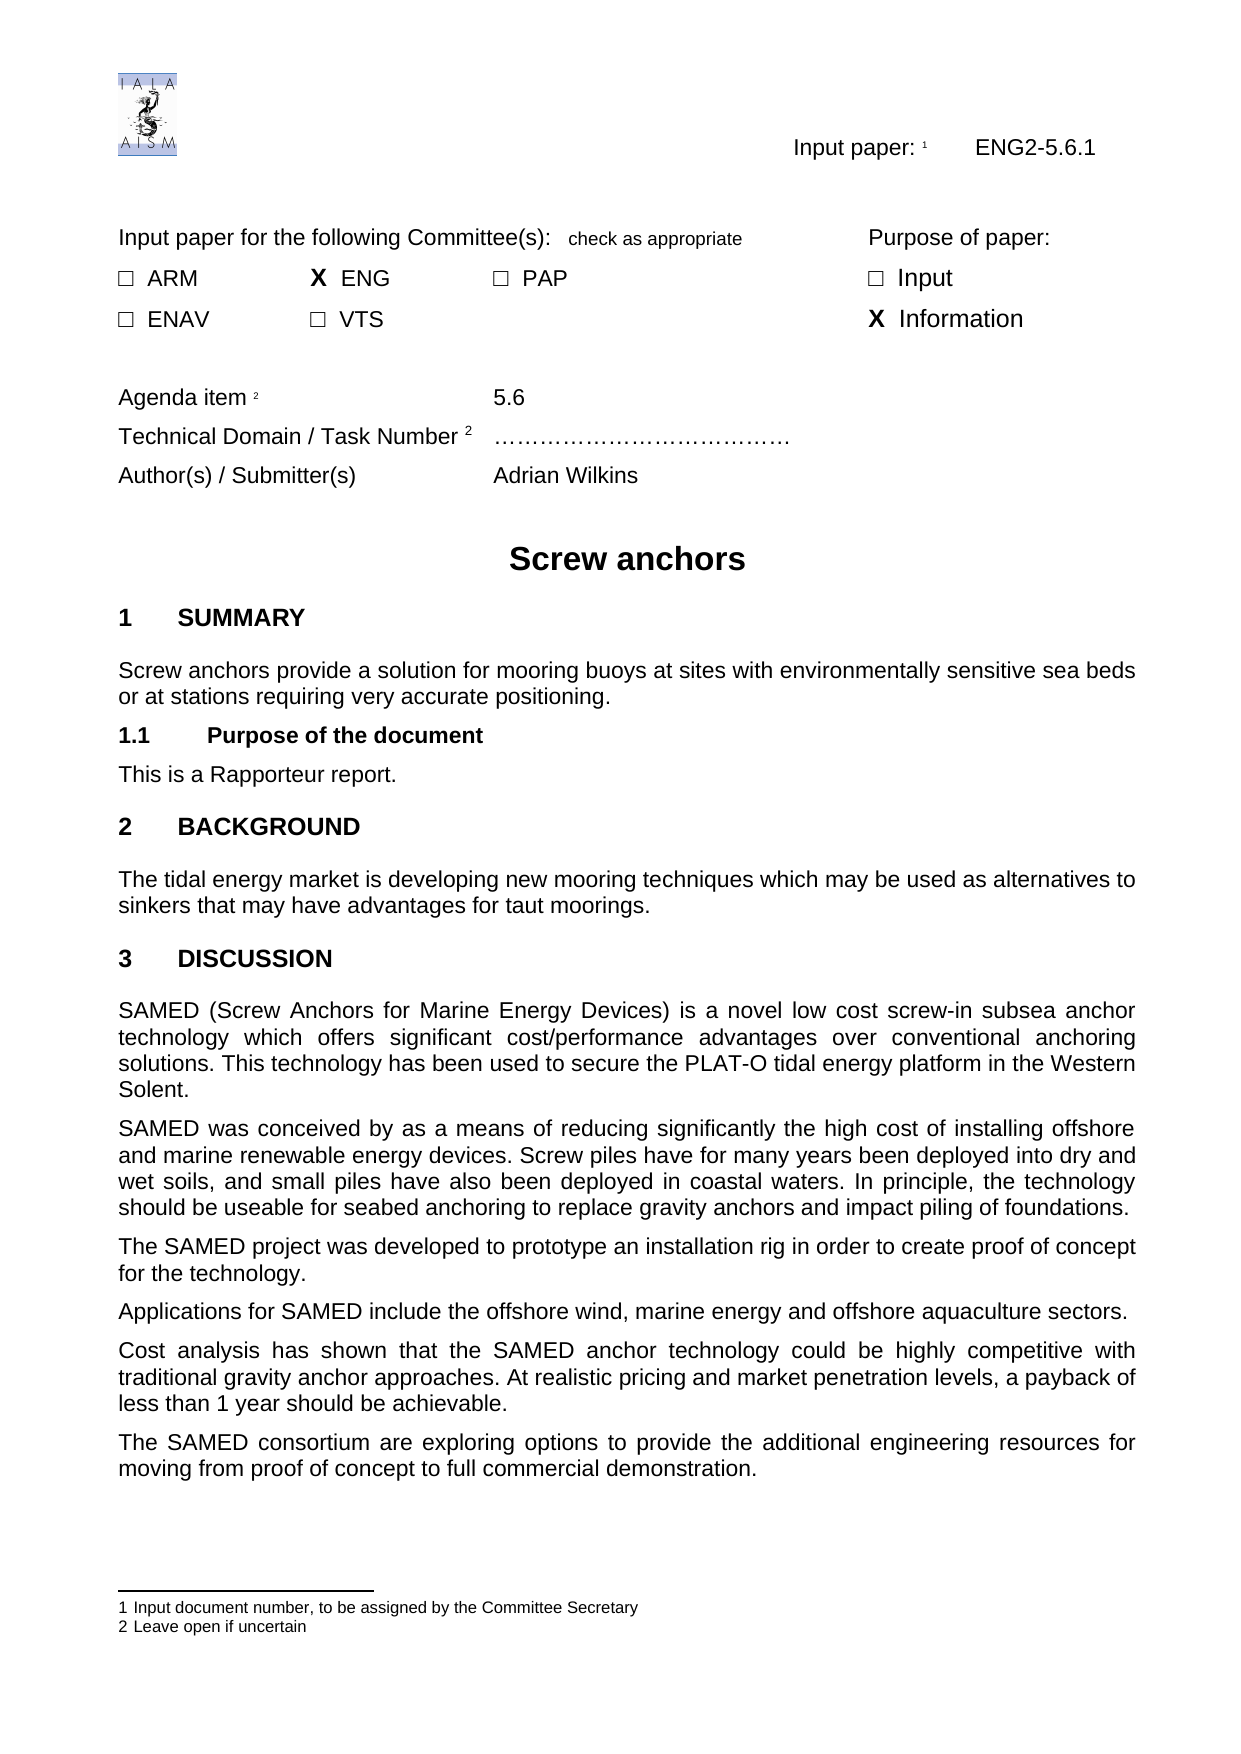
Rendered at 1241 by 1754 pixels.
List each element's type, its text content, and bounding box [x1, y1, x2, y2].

subtitle Summary [118, 603, 1137, 632]
text The SAMED project was developed to prototype an installation rig in order to create proof of concept for the technology. [118, 1233, 1137, 1286]
text Applications for SAMED include the offshore wind, marine energy and offshore aquaculture sectors. [118, 1298, 1137, 1325]
text This is a Rapporteur report. [118, 761, 1137, 787]
text Agenda item 5.6 [118, 384, 1137, 410]
text □ ENAV □ VTS X Information [118, 304, 1137, 333]
subtitle Purpose of the document [118, 722, 1137, 748]
title Screw anchors [118, 539, 1137, 578]
text Technical Domain / Task Number 2 ………………………………… [118, 423, 1137, 449]
text SAMED was conceived by as a means of reducing significantly the high cost of installing offshore and marine renewable energy devices. Screw piles have for many years been deployed into dry and wet soils, and small piles have also been deployed in coastal waters. In principle, the technology should be useable for seabed anchoring to replace gravity anchors and impact piling of foundations. [118, 1115, 1137, 1221]
picture [118, 73, 177, 156]
text Input paper: ENG2-5.6.1 [118, 74, 1137, 160]
text Input paper for the following Committee(s): check as appropriate Purpose of paper: [118, 224, 1137, 250]
text The tidal energy market is developing new mooring techniques which may be used as alternatives to sinkers that may have advantages for taut moorings. [118, 866, 1137, 918]
subtitle Background [118, 812, 1137, 841]
subtitle Discussion [118, 943, 1137, 972]
text Cost analysis has shown that the SAMED anchor technology could be highly competitive with traditional gravity anchor approaches. At realistic pricing and market penetration levels, a payback of less than 1 year should be achievable. [118, 1337, 1137, 1416]
text SAMED (Screw Anchors for Marine Energy Devices) is a novel low cost screw-in subsea anchor technology which offers significant cost/performance advantages over conventional anchoring solutions. This technology has been used to secure the PLAT-O tidal energy platform in the Western Solent. [118, 997, 1137, 1103]
text Screw anchors provide a solution for mooring buoys at sites with environmentally sensitive sea beds or at stations requiring very accurate positioning. [118, 657, 1137, 709]
text The SAMED consortium are exploring options to provide the additional engineering resources for moving from proof of concept to full commercial demonstration. [118, 1429, 1137, 1481]
text □ ARM X ENG □ PAP □ Input [118, 263, 1137, 291]
text Author(s) / Submitter(s) Adrian Wilkins [118, 462, 1137, 488]
